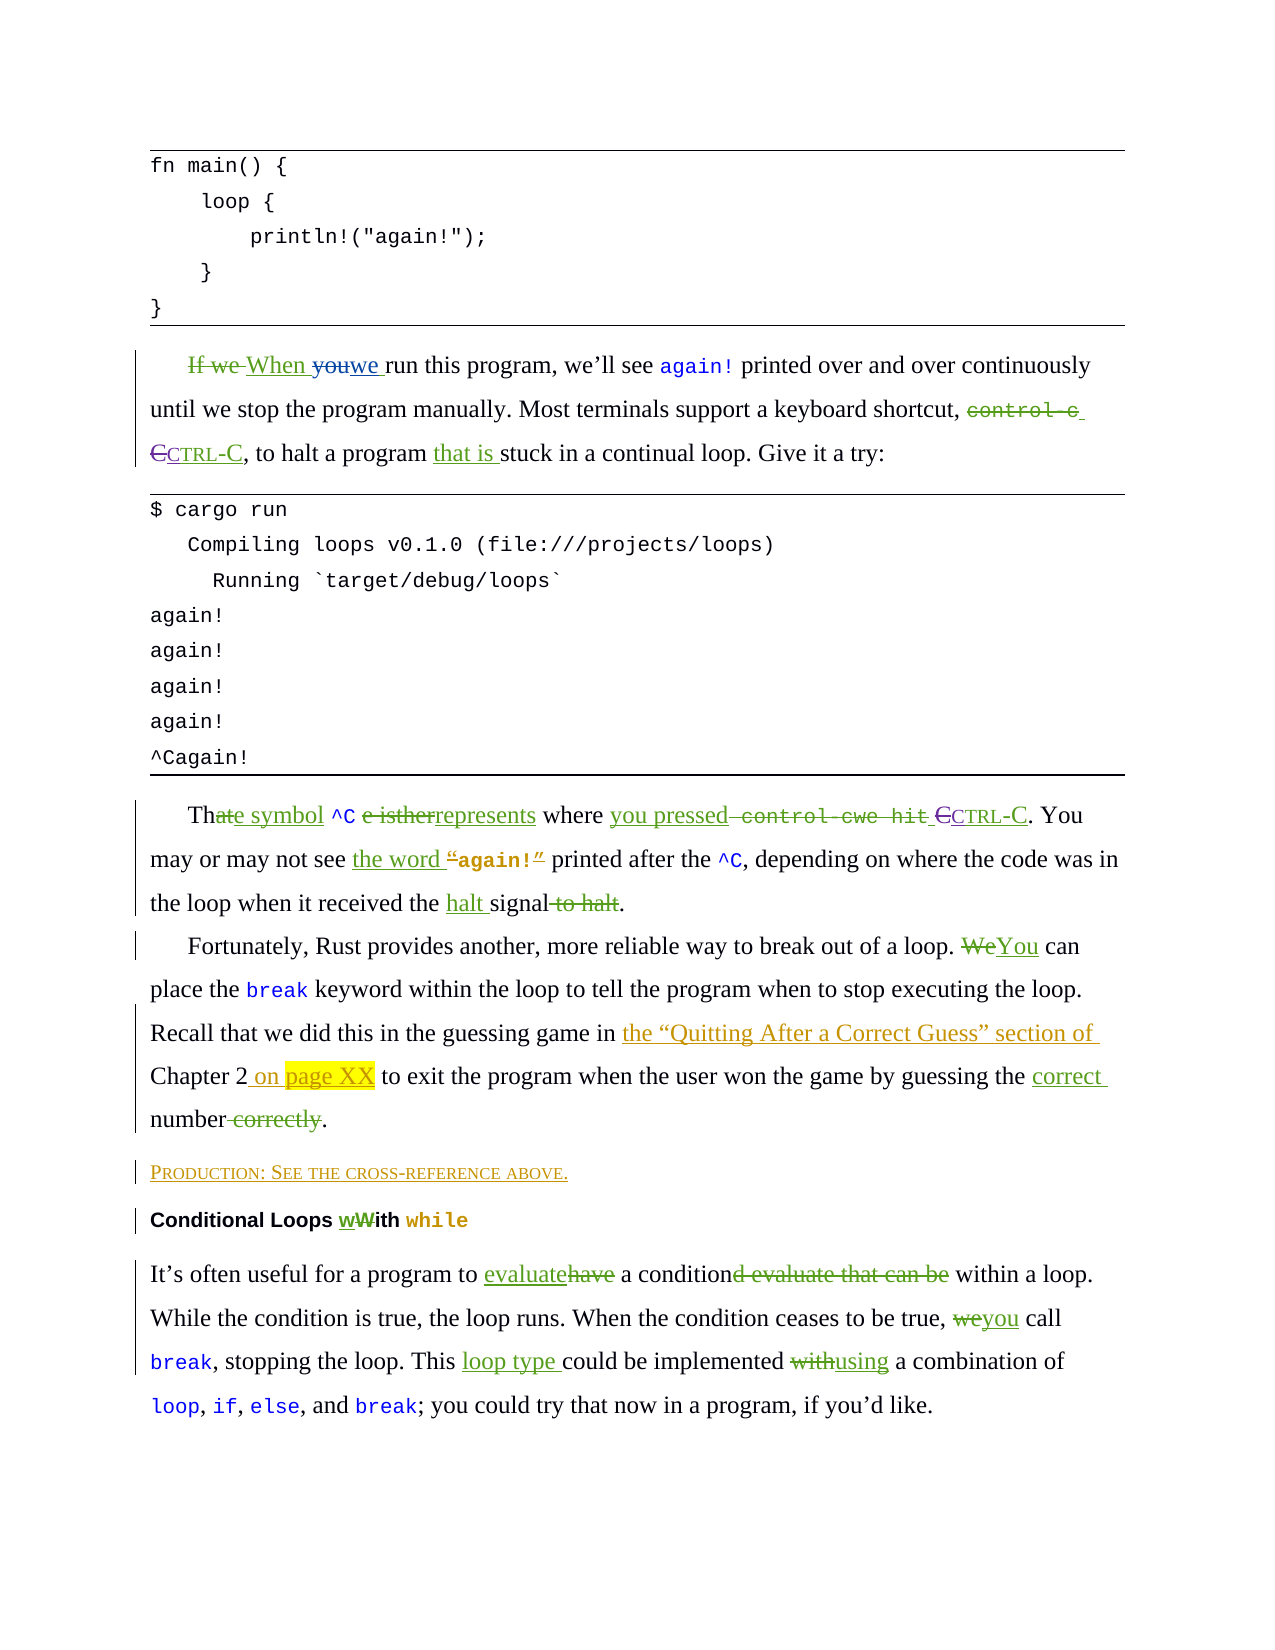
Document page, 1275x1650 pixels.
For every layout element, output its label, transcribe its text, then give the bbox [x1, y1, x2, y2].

text Conditional Loops ith while [150, 1208, 1125, 1234]
text Compiling loops v0.1.0 (file:///projects/loops) [150, 534, 1125, 558]
text Running `target/debug/loops` [150, 569, 1125, 593]
text ^Cagain! [150, 747, 1125, 774]
text } [150, 297, 1125, 325]
text again! [150, 605, 1125, 629]
text again! [150, 676, 1125, 699]
text println!("again!"); [150, 226, 1125, 250]
text } [150, 261, 1125, 285]
text fn main() { [150, 151, 1125, 179]
text again! [150, 640, 1125, 664]
text again! [150, 711, 1125, 735]
text $ cargo run [150, 495, 1125, 522]
text It’s often useful for a program to a condition within a loop. While the condition is true, the loop runs. When the condition ceases to be true, call break, stopping the loop. This could be implemented a combination of loop, if, else, and break; you could try that now in a program, if you’d like. [150, 1259, 1125, 1419]
text Th ^C where . You may or may not see again! printed after the ^C, depending on where the code was in the loop when it received the signal. [150, 800, 1125, 916]
text Fortunately, Rust provides another, more reliable way to break out of a loop. can place the break keyword within the loop to tell the program when to stop executing the loop. Recall that we did this in the guessing game in Chapter 2 to exit the program when the user won the game by guessing the number. [150, 931, 1125, 1133]
text run this program, we’ll see again! printed over and over continuously until we stop the program manually. Most terminals support a keyboard shortcut, , to halt a program stuck in a continual loop. Give it a try: [150, 350, 1125, 467]
text loop { [150, 191, 1125, 214]
